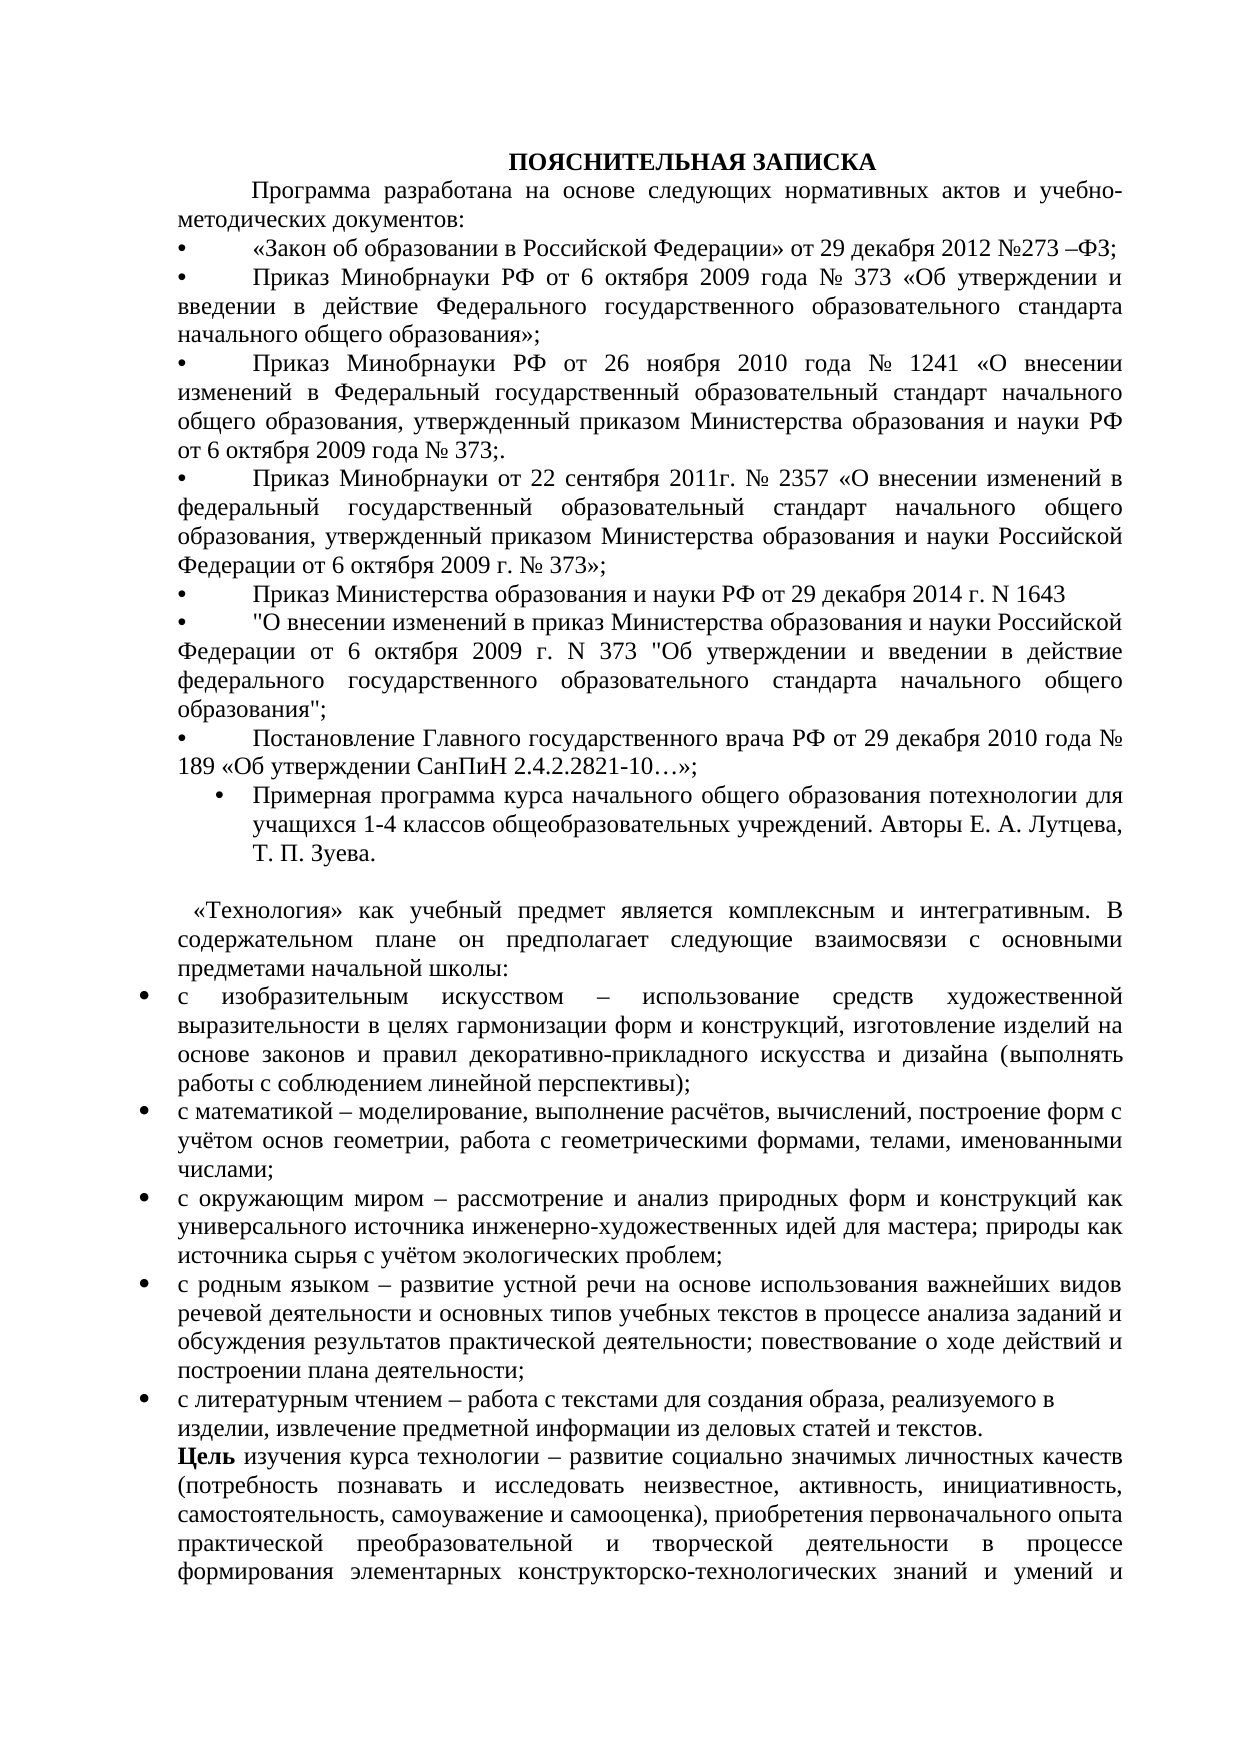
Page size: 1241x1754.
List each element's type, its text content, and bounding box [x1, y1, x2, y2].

list с окружающим миром – рассмотрение и анализ природных форм и конструкций как универсального источника инженерно-художественных идей для мастера; природы как источника сырья с учётом экологических проблем; [140, 1183, 1123, 1269]
list с литературным чтением – работа с текстами для создания образа, реализуемого в изделии, извлечение предметной информации из деловых статей и текстов. [140, 1384, 1123, 1441]
list с математикой – моделирование, выполнение расчётов, вычислений, построение форм с учётом основ геометрии, работа с геометрическими формами, телами, именованными числами; [140, 1096, 1123, 1183]
list с родным языком – развитие устной речи на основе использования важнейших видов речевой деятельности и основных типов учебных текстов в процессе анализа заданий и обсуждения результатов практической деятельности; повествование о ходе действий и построении плана деятельности; [140, 1269, 1123, 1384]
list «Закон об образовании в Российской Федерации» от 29 декабря 2012 №273 –ФЗ; [177, 233, 1123, 262]
list Приказ Министерства образования и науки РФ от 29 декабря 2014 г. N 1643 [177, 578, 1123, 607]
list Примерная программа курса начального общего образования потехнологии для учащихся 1-4 классов общеобразовательных учреждений. Авторы Е. А. Лутцева, Т. П. Зуева. [215, 780, 1123, 866]
list Постановление Главного государственного врача РФ от 29 декабря 2010 года № 189 «Об утверждении СанПиН 2.4.2.2821-10…»; [177, 722, 1123, 780]
text ПОЯСНИТЕЛЬНАЯ ЗАПИСКА [177, 147, 1152, 176]
list с изобразительным искусством – использование средств художественной выразительности в целях гармонизации форм и конструкций, изготовление изделий на основе законов и правил декоративно-прикладного искусства и дизайна (выполнять работы с соблюдением линейной перспективы); [140, 981, 1123, 1096]
list Приказ Минобрнауки от 22 сентября 2011г. № 2357 «О внесении изменений в федеральный государственный образовательный стандарт начального общего образования, утвержденный приказом Министерства образования и науки Российской Федерации от 6 октября 2009 г. № 373»; [177, 463, 1123, 578]
list Приказ Минобрнауки РФ от 6 октября 2009 года № 373 «Об утверждении и введении в действие Федерального государственного образовательного стандарта начального общего образования»; [177, 262, 1123, 348]
list Приказ Минобрнауки РФ от 26 ноября 2010 года № 1241 «О внесении изменений в Федеральный государственный образовательный стандарт начального общего образования, утвержденный приказом Министерства образования и науки РФ от 6 октября 2009 года № 373;. [177, 348, 1123, 463]
text «Технология» как учебный предмет является комплексным и интегративным. В содержательном плане он предполагает следующие взаимосвязи с основными предметами начальной школы: [177, 895, 1123, 981]
text Программа разработана на основе следующих нормативных актов и учебно-методических документов: [177, 176, 1123, 233]
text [177, 1441, 1123, 1585]
list "О внесении изменений в приказ Министерства образования и науки Российской Федерации от 6 октября 2009 г. N 373 "Об утверждении и введении в действие федерального государственного образовательного стандарта начального общего образования"; [177, 607, 1123, 722]
